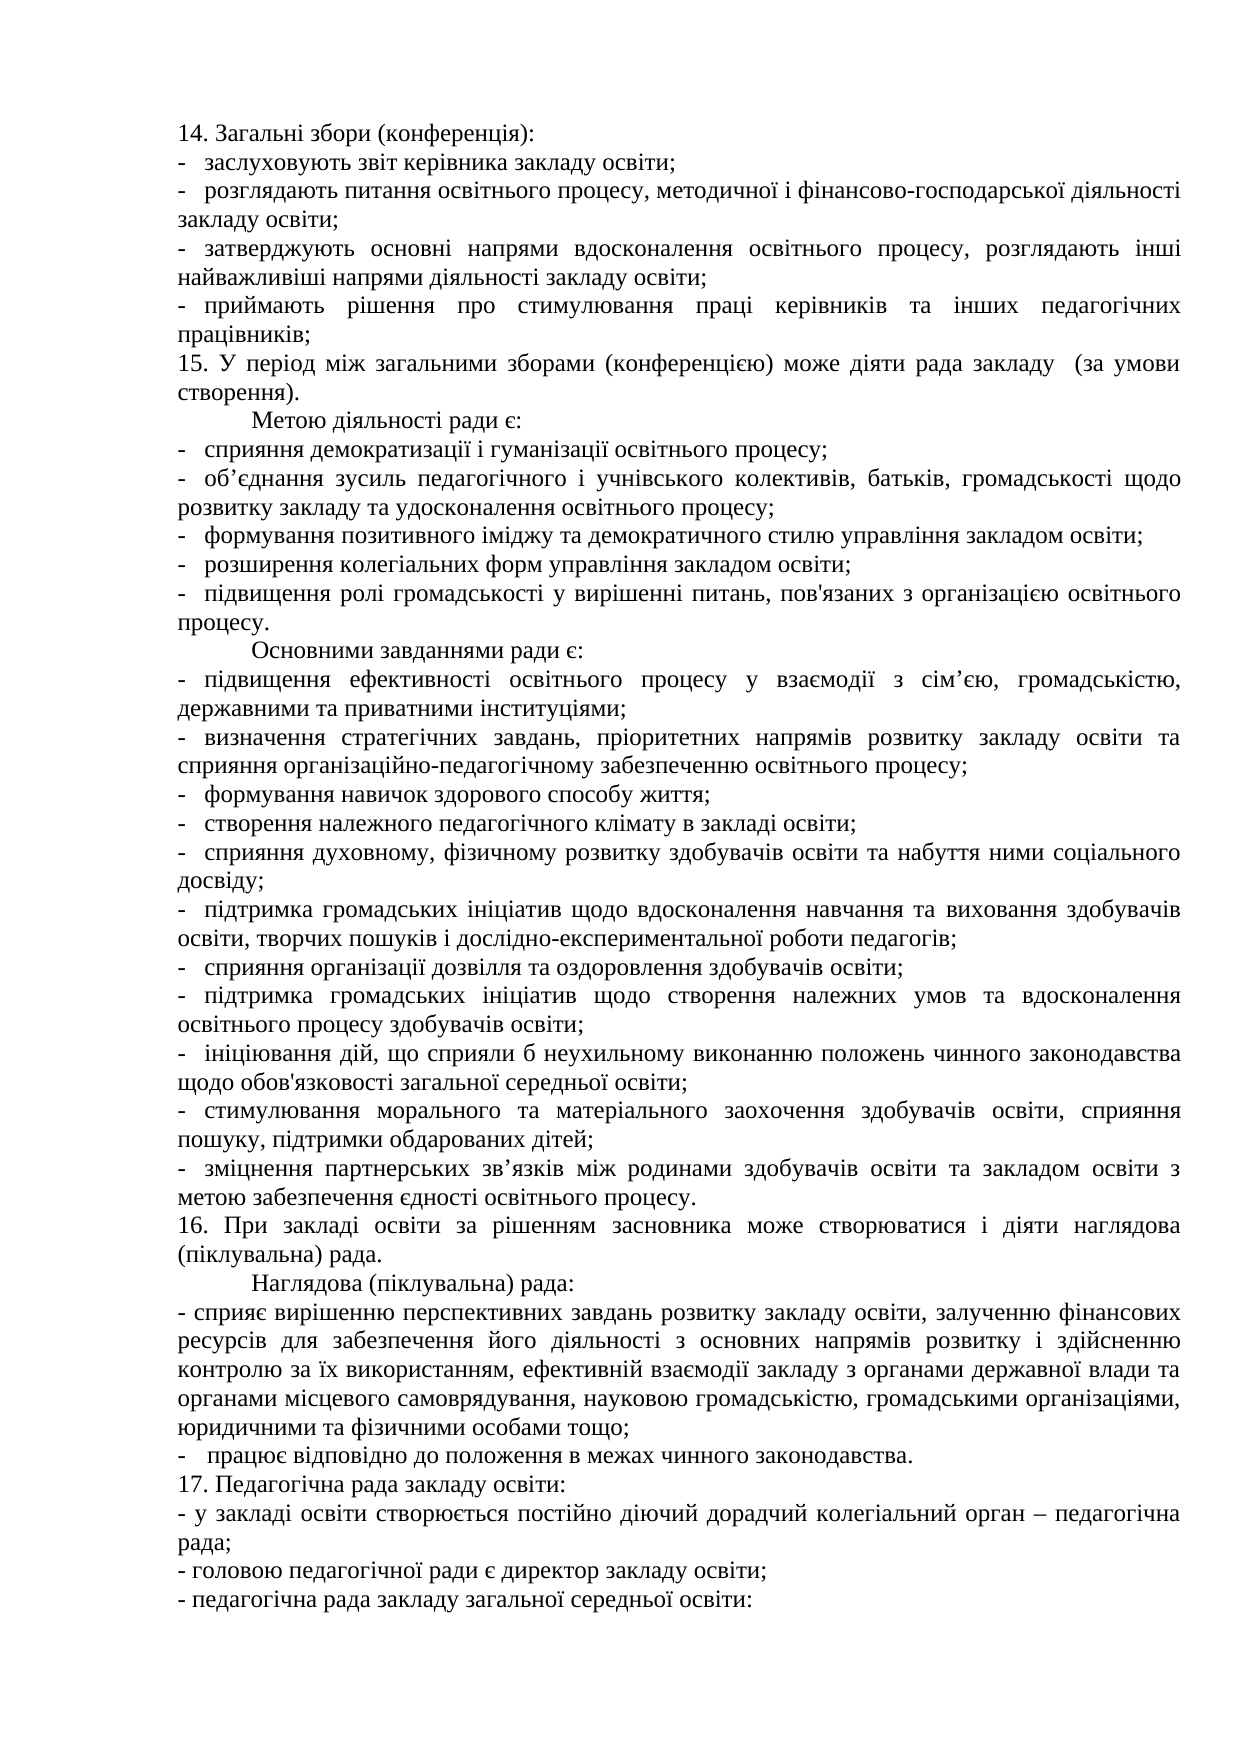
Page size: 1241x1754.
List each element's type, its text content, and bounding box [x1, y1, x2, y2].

text 17. Педагогічна рада закладу освіти: [177, 1469, 1181, 1498]
text Наглядова (піклувальна) рада: [177, 1268, 1181, 1297]
text - у закладі освіти створюється постійно діючий дорадчий колегіальний орган – педагогічна рада; [177, 1498, 1181, 1556]
list підвищення ролі громадськості у вирішенні питань, пов'язаних з організацією освітнього процесу. [177, 578, 1181, 636]
list заслуховують звіт керівника закладу освіти; [177, 147, 1181, 176]
list створення належного педагогічного клімату в закладі освіти; [177, 808, 1181, 837]
text - головою педагогічної ради є директор закладу освіти; [177, 1556, 1181, 1584]
list 16. При закладі освіти за рішенням засновника може створюватися і діяти наглядова (піклувальна) рада. [177, 1211, 1181, 1268]
list підтримка громадських ініціатив щодо створення належних умов та вдосконалення освітнього процесу здобувачів освіти; [177, 981, 1181, 1038]
list розглядають питання освітнього процесу, методичної і фінансово-господарської діяльності закладу освіти; [177, 176, 1181, 233]
list підтримка громадських ініціатив щодо вдосконалення навчання та виховання здобувачів освіти, творчих пошуків і дослідно-експериментальної роботи педагогів; [177, 894, 1181, 952]
list приймають рішення про стимулювання праці керівників та інших педагогічних працівників; [177, 291, 1181, 348]
list сприяння духовному, фізичному розвитку здобувачів освіти та набуття ними соціального досвіду; [177, 837, 1181, 894]
list підвищення ефективності освітнього процесу у взаємодії з сім’єю, громадськістю, державними та приватними інституціями; [177, 664, 1181, 722]
list визначення стратегічних завдань, пріоритетних напрямів розвитку закладу освіти та сприяння організаційно-педагогічному забезпеченню освітнього процесу; [177, 722, 1181, 779]
text 14. Загальні збори (конференція): [177, 118, 1181, 147]
list 15. У період між загальними зборами (конференцією) може діяти рада закладу (за умови створення). [177, 348, 1181, 406]
list сприяння організації дозвілля та оздоровлення здобувачів освіти; [177, 952, 1181, 981]
list об’єднання зусиль педагогічного і учнівського колективів, батьків, громадськості щодо розвитку закладу та удосконалення освітнього процесу; [177, 463, 1181, 521]
list затверджують основні напрями вдосконалення освітнього процесу, розглядають інші найважливіші напрями діяльності закладу освіти; [177, 233, 1181, 291]
text - сприяє вирішенню перспективних завдань розвитку закладу освіти, залученню фінансових ресурсів для забезпечення його діяльності з основних напрямів розвитку і здійсненню контролю за їх використанням, ефективній взаємодії закладу з органами державної влади та органами місцевого самоврядування, науковою громадськістю, громадськими організаціями, юридичними та фізичними особами тощо; [177, 1297, 1181, 1441]
list розширення колегіальних форм управління закладом освіти; [177, 549, 1181, 578]
text Основними завданнями ради є: [177, 636, 1181, 664]
list формування навичок здорового способу життя; [177, 779, 1181, 808]
list працює відповідно до положення в межах чинного законодавства. [177, 1441, 1181, 1469]
text Метою діяльності ради є: [177, 406, 1181, 434]
list сприяння демократизації і гуманізації освітнього процесу; [177, 434, 1181, 463]
list стимулювання морального та матеріального заохочення здобувачів освіти, сприяння пошуку, підтримки обдарованих дітей; [177, 1096, 1181, 1153]
list ініціювання дій, що сприяли б неухильному виконанню положень чинного законодавства щодо обов'язковості загальної середньої освіти; [177, 1038, 1181, 1096]
list зміцнення партнерських зв’язків між родинами здобувачів освіти та закладом освіти з метою забезпечення єдності освітнього процесу. [177, 1153, 1181, 1211]
text - педагогічна рада закладу загальної середньої освіти: [177, 1584, 1181, 1613]
list формування позитивного іміджу та демократичного стилю управління закладом освіти; [177, 521, 1181, 549]
